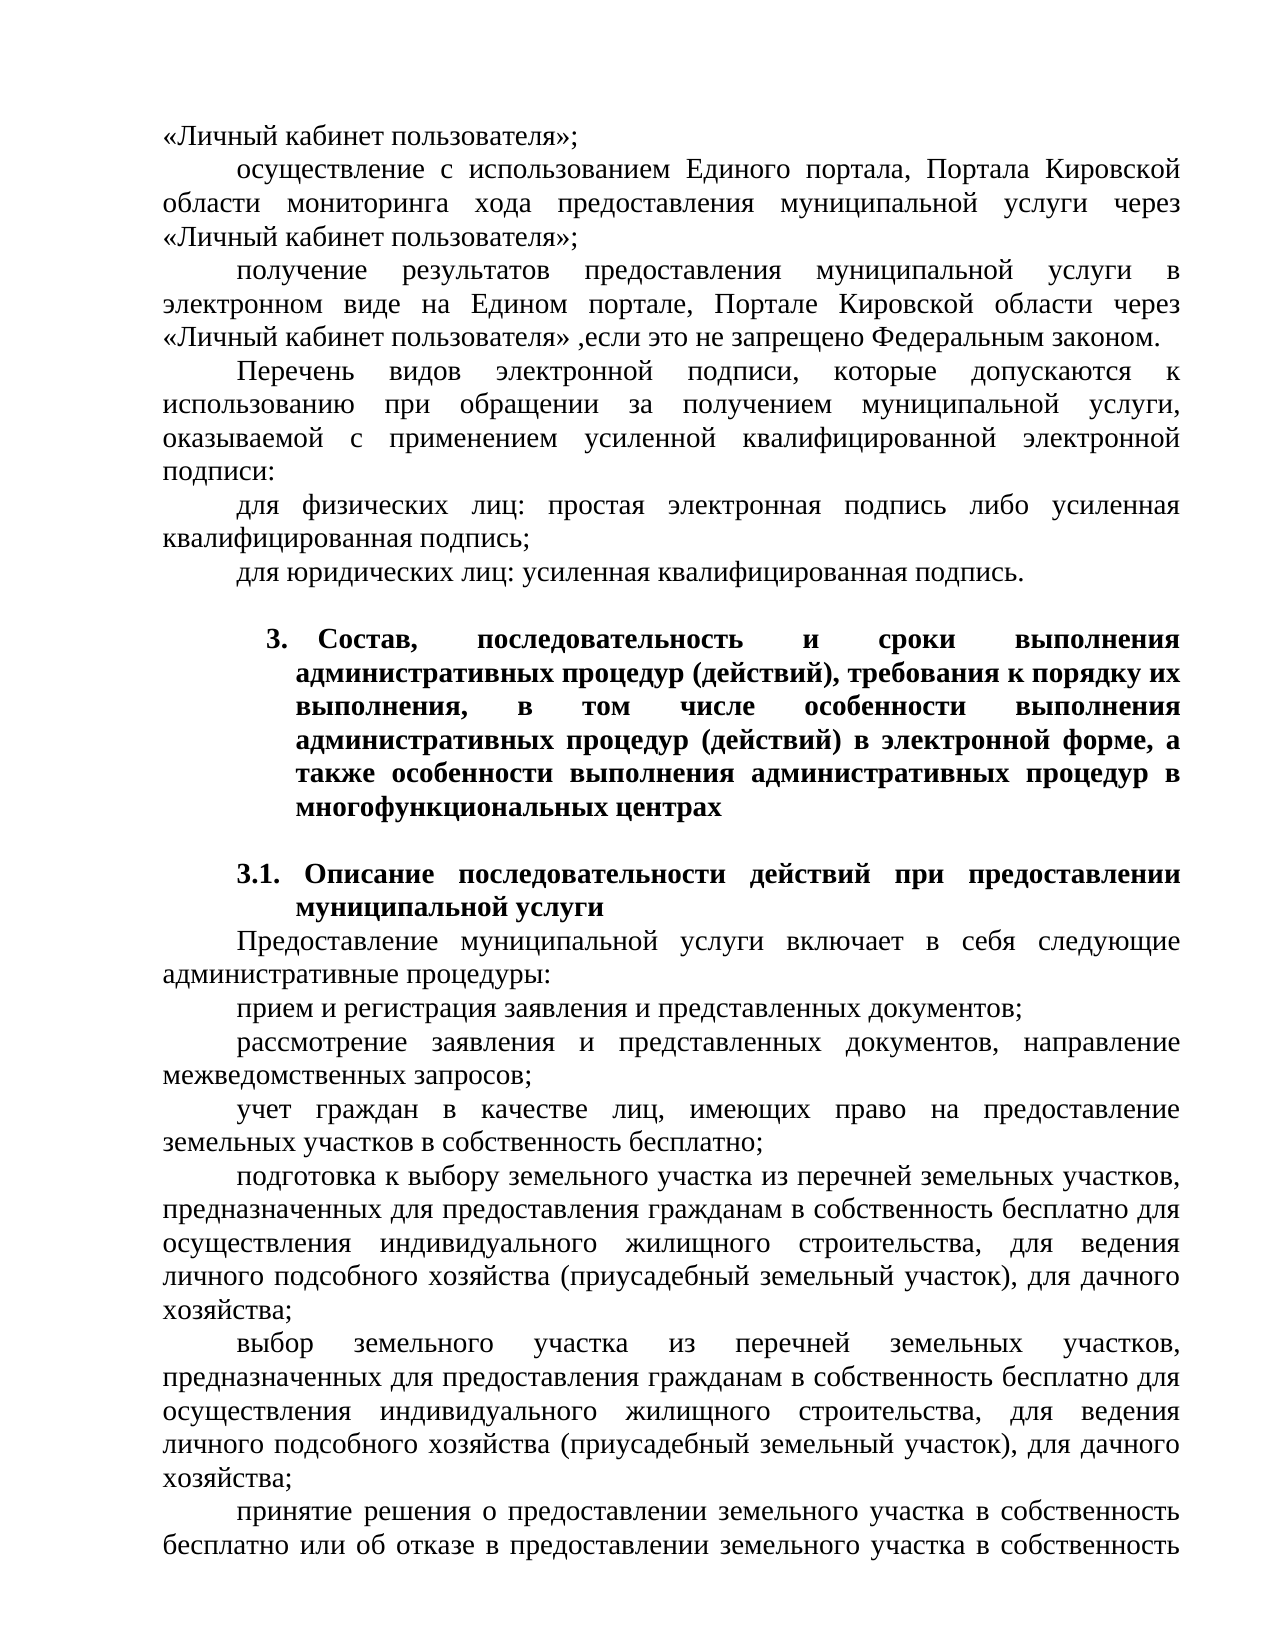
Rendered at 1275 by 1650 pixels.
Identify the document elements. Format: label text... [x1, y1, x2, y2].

text для физических лиц: простая электронная подпись либо усиленная квалифицированная подпись; [162, 487, 1181, 554]
text выбор земельного участка из перечней земельных участков, предназначенных для предоставления гражданам в собственность бесплатно для осуществления индивидуального жилищного строительства, для ведения личного подсобного хозяйства (приусадебный земельный участок), для дачного хозяйства; [162, 1326, 1181, 1493]
text прием и регистрация заявления и представленных документов; [162, 990, 1181, 1024]
text получение результатов предоставления муниципальной услуги в электронном виде на Едином портале, Портале Кировской области через «Личный кабинет пользователя» ,если это не запрещено Федеральным законом. [162, 252, 1181, 353]
text 3. Состав, последовательность и сроки выполнения административных процедур (действий), требования к порядку их выполнения, в том числе особенности выполнения административных процедур (действий) в электронной форме, а также особенности выполнения административных процедур в многофункциональных центрах [236, 621, 1181, 822]
text для юридических лиц: усиленная квалифицированная подпись. [162, 554, 1181, 588]
text осуществление с использованием Единого портала, Портала Кировской области мониторинга хода предоставления муниципальной услуги через «Личный кабинет пользователя»; [162, 152, 1181, 252]
text учет граждан в качестве лиц, имеющих право на предоставление земельных участков в собственность бесплатно; [162, 1091, 1181, 1158]
text 3.1. Описание последовательности действий при предоставлении муниципальной услуги [236, 856, 1181, 923]
text Предоставление муниципальной услуги включает в себя следующие административные процедуры: [162, 923, 1181, 990]
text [162, 1493, 1181, 1560]
text Перечень видов электронной подписи, которые допускаются к использованию при обращении за получением муниципальной услуги, оказываемой с применением усиленной квалифицированной электронной подписи: [162, 353, 1181, 487]
text рассмотрение заявления и представленных документов, направление межведомственных запросов; [162, 1024, 1181, 1091]
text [162, 118, 1181, 152]
text подготовка к выбору земельного участка из перечней земельных участков, предназначенных для предоставления гражданам в собственность бесплатно для осуществления индивидуального жилищного строительства, для ведения личного подсобного хозяйства (приусадебный земельный участок), для дачного хозяйства; [162, 1158, 1181, 1326]
